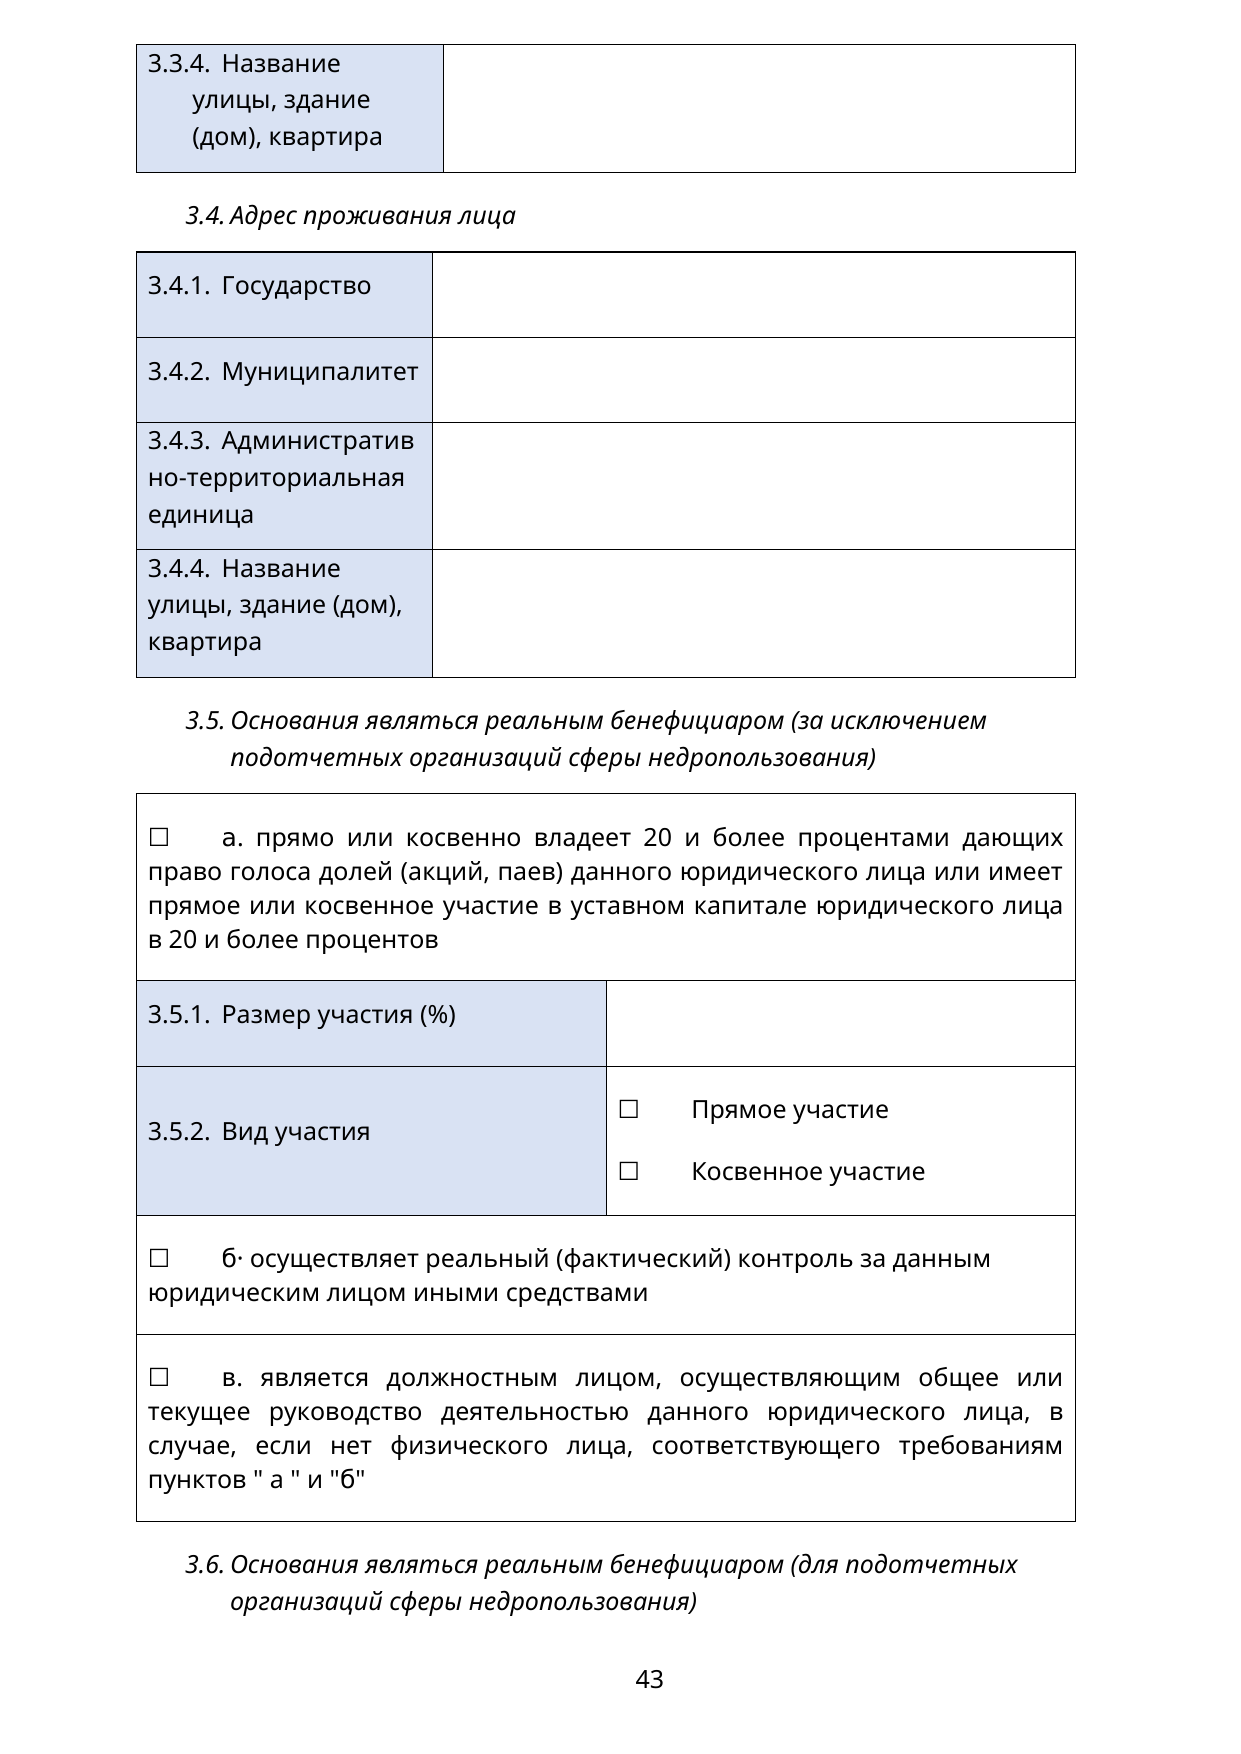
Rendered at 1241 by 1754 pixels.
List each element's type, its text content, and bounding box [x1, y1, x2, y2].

table_cell [433, 338, 1075, 422]
table_cell [607, 981, 1075, 1066]
table_cell в. является должностным лицом, осуществляющим общее или текущее руководство деятельностью данного юридического лица, в случае, если нет физического лица, соответствующего требованиям пунктов " а " и "б" [137, 1335, 1075, 1521]
table_header а. прямо или косвенно владеет 20 и более процентами дающих право голоса долей (акций, паев) данного юридического лица или имеет прямое или косвенное участие в уставном капитале юридического лица в 20 и более процентов [137, 794, 1075, 980]
table_cell б․ осуществляет реальный (фактический) контроль за данным юридическим лицом иными средствами [137, 1216, 1075, 1334]
table_cell Размер участия (%) [137, 981, 606, 1066]
list Основания являться реальным бенефициаром (за исключением подотчетных организаций сферы недропользования) [185, 703, 1152, 774]
table_cell Прямое участие Косвенное участие [607, 1067, 1075, 1215]
table_cell [433, 550, 1075, 677]
table_cell Название улицы, здание (дом), квартира [137, 45, 443, 172]
list Основания являться реальным бенефициаром (для подотчетных организаций сферы недропользования) [185, 1547, 1152, 1618]
table_cell Вид участия [137, 1067, 606, 1215]
table_cell [444, 45, 1075, 172]
table_header Государство [137, 253, 432, 337]
table_cell Муниципалитет [137, 338, 432, 422]
table_cell [433, 423, 1075, 549]
list Адрес проживания лица [185, 198, 1152, 232]
table_cell Административно-территориальная единица [137, 423, 432, 549]
table_cell Название улицы, здание (дом), квартира [137, 550, 432, 677]
table_header [433, 253, 1075, 337]
